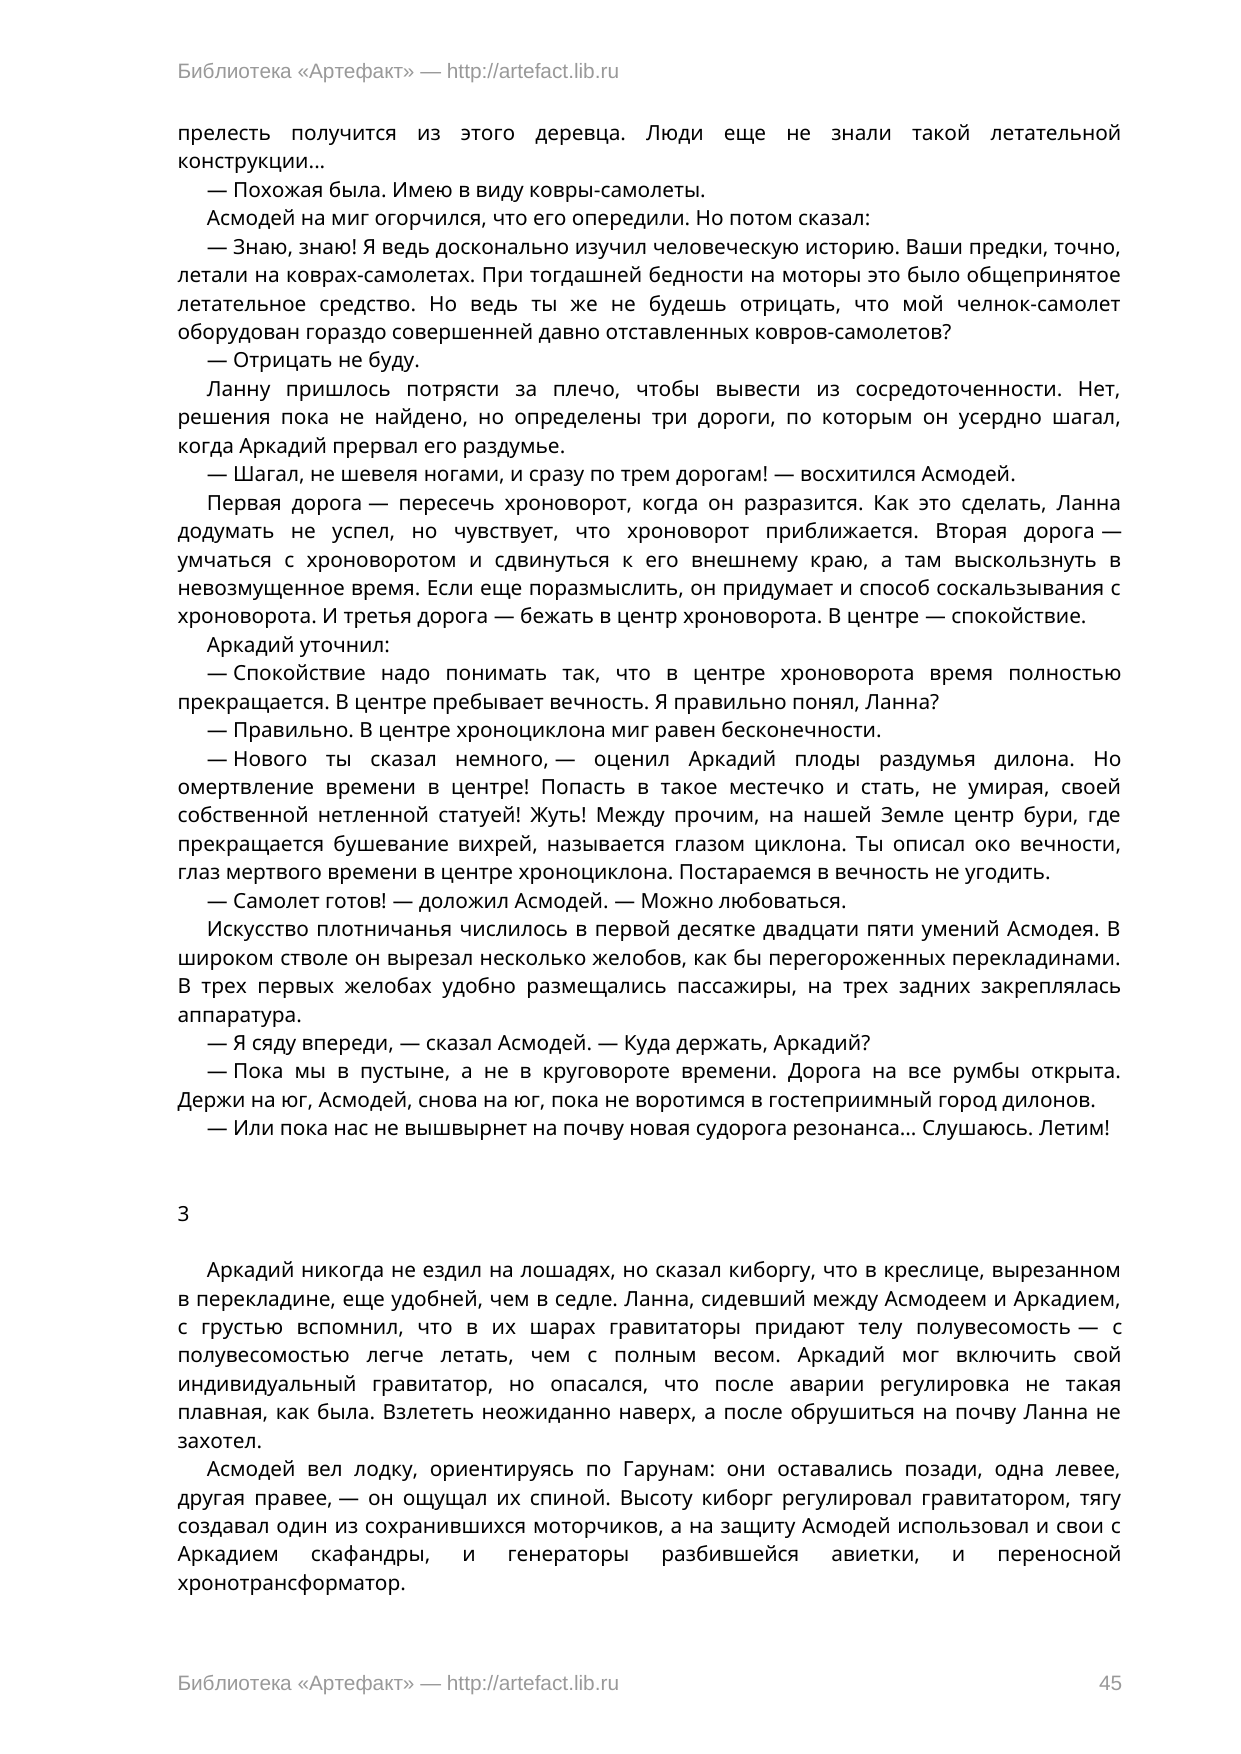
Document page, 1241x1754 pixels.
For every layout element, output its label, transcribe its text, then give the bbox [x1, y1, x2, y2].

text Ланну пришлось потрясти за плечо, чтобы вывести из сосредоточенности. Нет, решения пока не найдено, но определены три дороги, по которым он усердно шагал, когда Аркадий прервал его раздумье. [177, 374, 1122, 459]
text Аркадий уточнил: [177, 630, 1122, 658]
text — Похожая была. Имею в виду ковры-самолеты. [177, 175, 1122, 203]
text — Самолет готов! — доложил Асмодей. — Можно любоваться. [177, 886, 1122, 914]
text — Или пока нас не вышвырнет на почву новая судорога резонанса... Слушаюсь. Летим! [177, 1113, 1122, 1142]
text — Шагал, не шевеля ногами, и сразу по трем дорогам! — восхитился Асмодей. [177, 459, 1122, 488]
text Аркадий никогда не ездил на лошадях, но сказал киборгу, что в креслице, вырезанном в перекладине, еще удобней, чем в седле. Ланна, сидевший между Асмодеем и Аркадием, с грустью вспомнил, что в их шарах гравитаторы придают телу полувесомость — с полувесомостью легче летать, чем с полным весом. Аркадий мог включить свой индивидуальный гравитатор, но опасался, что после аварии регулировка не такая плавная, как была. Взлететь неожиданно наверх, а после обрушиться на почву Ланна не захотел. [177, 1255, 1122, 1454]
text — Я сяду впереди, — сказал Асмодей. — Куда держать, Аркадий? [177, 1028, 1122, 1057]
text — Правильно. В центре хроноциклона миг равен бесконечности. [177, 715, 1122, 744]
text Первая дорога — пересечь хроноворот, когда он разразится. Как это сделать, Ланна додумать не успел, но чувствует, что хроноворот приближается. Вторая дорога — умчаться с хроноворотом и сдвинуться к его внешнему краю, а там выскользнуть в невозмущенное время. Если еще поразмыслить, он придумает и способ соскальзывания с хроноворота. И третья дорога — бежать в центр хроноворота. В центре — спокойствие. [177, 488, 1122, 630]
text — Отрицать не буду. [177, 346, 1122, 374]
text Асмодей вел лодку, ориентируясь по Гарунам: они оставались позади, одна левее, другая правее, — он ощущал их спиной. Высоту киборг регулировал гравитатором, тягу создавал один из сохранившихся моторчиков, а на защиту Асмодей использовал и свои с Аркадием скафандры, и генераторы разбившейся авиетки, и переносной хронотрансформатор. [177, 1454, 1122, 1596]
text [177, 118, 1122, 175]
text — Спокойствие надо понимать так, что в центре хроноворота время полностью прекращается. В центре пребывает вечность. Я правильно понял, Ланна? [177, 658, 1122, 715]
text — Знаю, знаю! Я ведь досконально изучил человеческую историю. Ваши предки, точно, летали на коврах-самолетах. При тогдашней бедности на моторы это было общепринятое летательное средство. Но ведь ты же не будешь отрицать, что мой челнок-самолет оборудован гораздо совершенней давно отставленных ковров-самолетов? [177, 232, 1122, 346]
text — Пока мы в пустыне, а не в круговороте времени. Дорога на все румбы открыта. Держи на юг, Асмодей, снова на юг, пока не воротимся в гостеприимный город дилонов. [177, 1057, 1122, 1113]
text Асмодей на миг огорчился, что его опередили. Но потом сказал: [177, 203, 1122, 232]
text — Нового ты сказал немного, — оценил Аркадий плоды раздумья дилона. Но омертвление времени в центре! Попасть в такое местечко и стать, не умирая, своей собственной нетленной статуей! Жуть! Между прочим, на нашей Земле центр бури, где прекращается бушевание вихрей, называется глазом циклона. Ты описал око вечности, глаз мертвого времени в центре хроноциклона. Постараемся в вечность не угодить. [177, 744, 1122, 886]
text Искусство плотничанья числилось в первой десятке двадцати пяти умений Асмодея. В широком стволе он вырезал несколько желобов, как бы перегороженных перекладинами. В трех первых желобах удобно размещались пассажиры, на трех задних закреплялась аппаратура. [177, 914, 1122, 1028]
text 3 [177, 1142, 1122, 1255]
